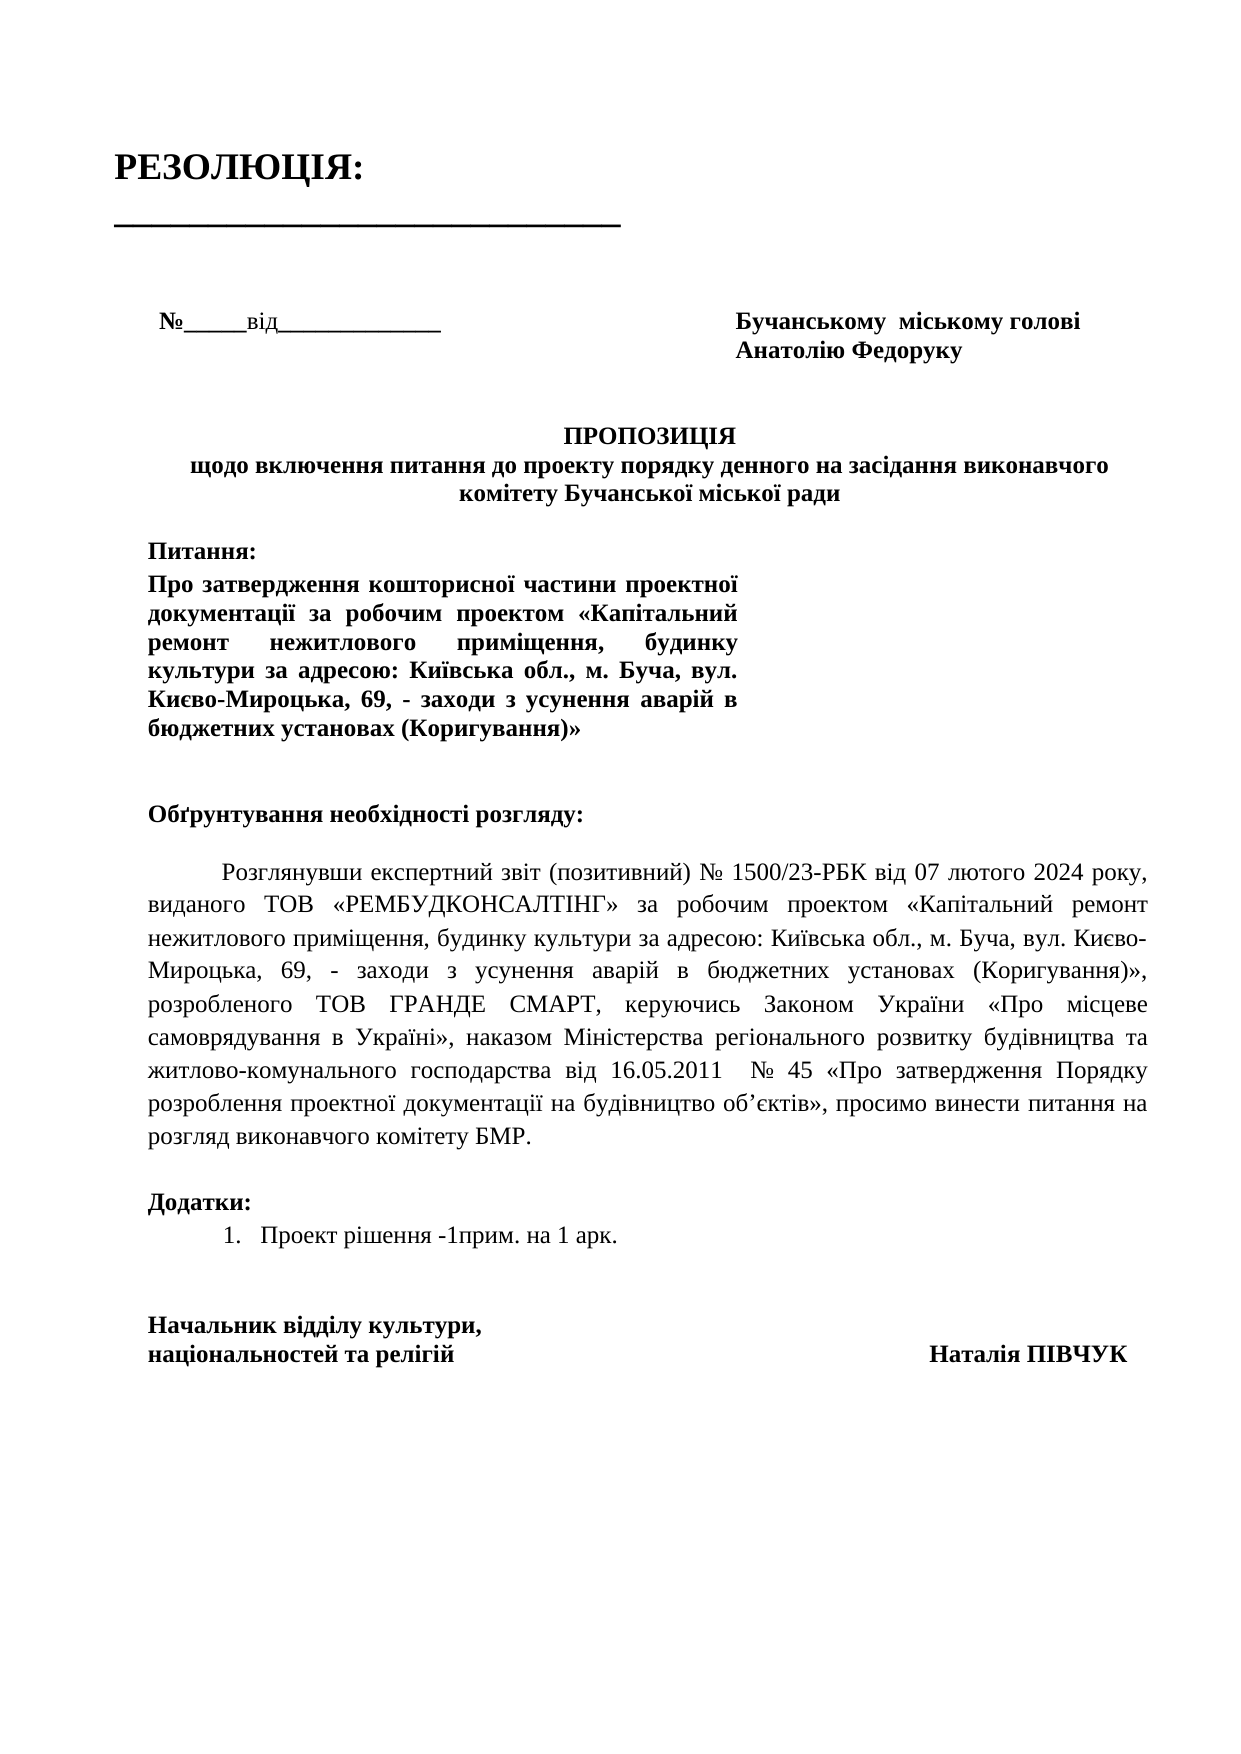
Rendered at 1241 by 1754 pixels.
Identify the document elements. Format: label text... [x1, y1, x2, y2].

table_header Бучанському міському голові Анатолію Федоруку [720, 306, 1178, 363]
table_header №_____від_____________ [148, 306, 720, 363]
text національностей та релігій Наталія ПІВЧУК [148, 1339, 1152, 1368]
text ПРОПОЗИЦІЯ [148, 421, 1152, 450]
text щодо включення питання до проекту порядку денного на засідання виконавчого комітету Бучанської міської ради [148, 450, 1152, 507]
text Розглянувши експертний звіт (позитивний) № 1500/23-РБК від 07 лютого 2024 року, виданого ТОВ «РЕМБУДКОНСАЛТІНГ» за робочим проектом «Капітальний ремонт нежитлового приміщення, будинку культури за адресою: Київська обл., м. Буча, вул. Києво-Мироцька, 69, - заходи з усунення аварій в бюджетних установах (Коригування)», розробленого ТОВ ГРАНДЕ СМАРТ, керуючись Законом України «Про місцеве самоврядування в Україні», наказом Міністерства регіонального розвитку будівництва та житлово-комунального господарства від 16.05.2011 № 45 «Про затвердження Порядку розроблення проектної документації на будівництво об’єктів», просимо винести питання на розгляд виконавчого комітету БМР. [148, 857, 1149, 1149]
text Додатки: [148, 1187, 1149, 1216]
text Питання: [148, 536, 1149, 565]
list Проект рішення -1прим. на 1 арк. [223, 1220, 1149, 1248]
text Обґрунтування необхідності розгляду: [148, 799, 1152, 828]
text Про затвердження кошторисної частини проектної документації за робочим проектом «Капітальний ремонт нежитлового приміщення, будинку культури за адресою: Київська обл., м. Буча, вул. Києво-Мироцька, 69, - заходи з усунення аварій в бюджетних установах (Коригування)» [148, 569, 738, 742]
text Начальник відділу культури, [148, 1310, 1152, 1339]
